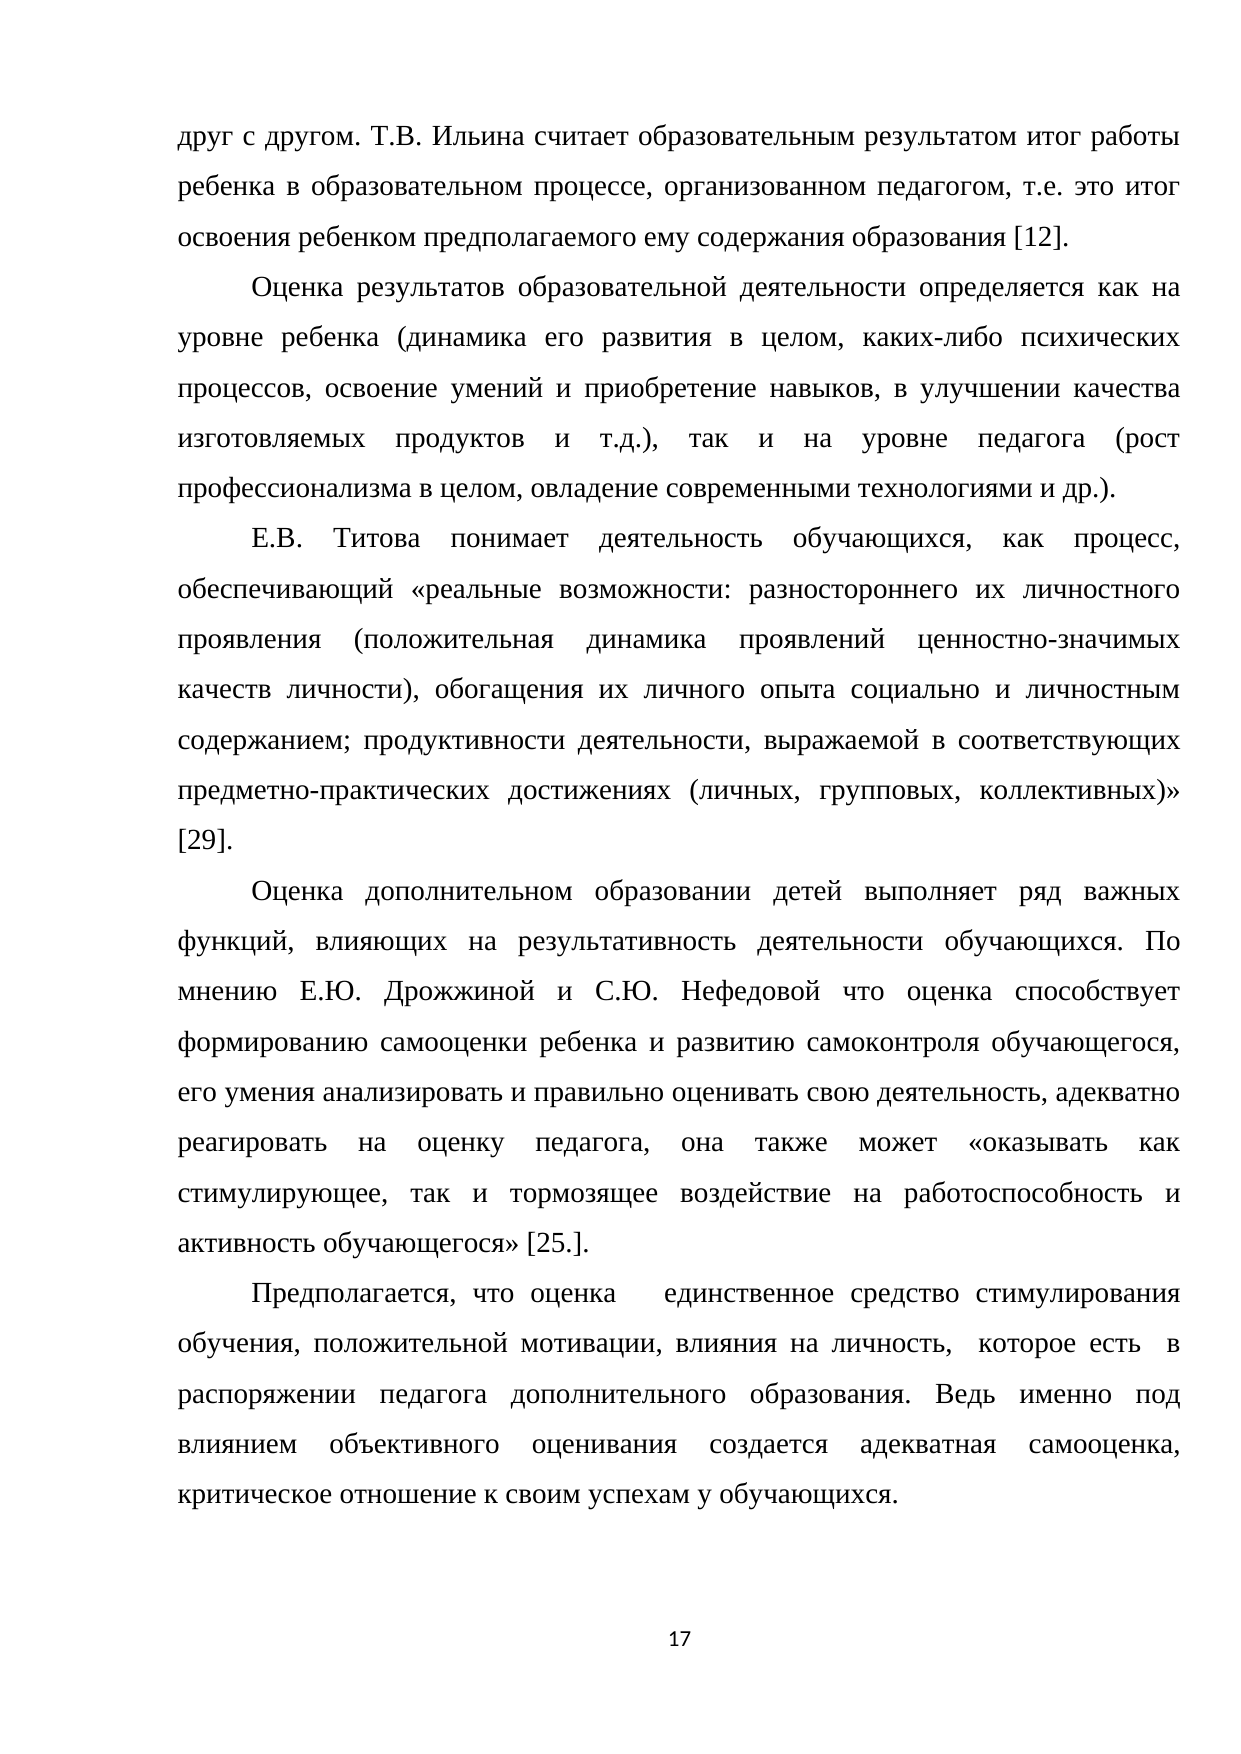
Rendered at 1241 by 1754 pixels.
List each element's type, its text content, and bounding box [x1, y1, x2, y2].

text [177, 118, 1181, 252]
text Оценка результатов образовательной деятельности определяется как на уровне ребенка (динамика его развития в целом, каких-либо психических процессов, освоение умений и приобретение навыков, в улучшении качества изготовляемых продуктов и т.д.), так и на уровне педагога (рост профессионализма в целом, овладение современными технологиями и др.). [177, 269, 1181, 504]
text Оценка дополнительном образовании детей выполняет ряд важных функций, влияющих на результативность деятельности обучающихся. По мнению Е.Ю. Дрожжиной и С.Ю. Нефедовой что оценка способствует формированию самооценки ребенка и развитию самоконтроля обучающегося, его умения анализировать и правильно оценивать свою деятельность, адекватно реагировать на оценку педагога, она также может «оказывать как стимулирующее, так и тормозящее воздействие на работоспособность и активность обучающегося» [25.]. [177, 873, 1181, 1258]
text Предполагается, что оценка единственное средство стимулирования обучения, положительной мотивации, влияния на личность, которое есть в распоряжении педагога дополнительного образования. Ведь именно под влиянием объективного оценивания создается адекватная самооценка, критическое отношение к своим успехам у обучающихся. [177, 1275, 1181, 1510]
text Е.В. Титова понимает деятельность обучающихся, как процесс, обеспечивающий «реальные возможности: разностороннего их личностного проявления (положительная динамика проявлений ценностно-значимых качеств личности), обогащения их личного опыта социально и личностным содержанием; продуктивности деятельности, выражаемой в соответствующих предметно-практических достижениях (личных, групповых, коллективных)» [29]. [177, 521, 1181, 856]
